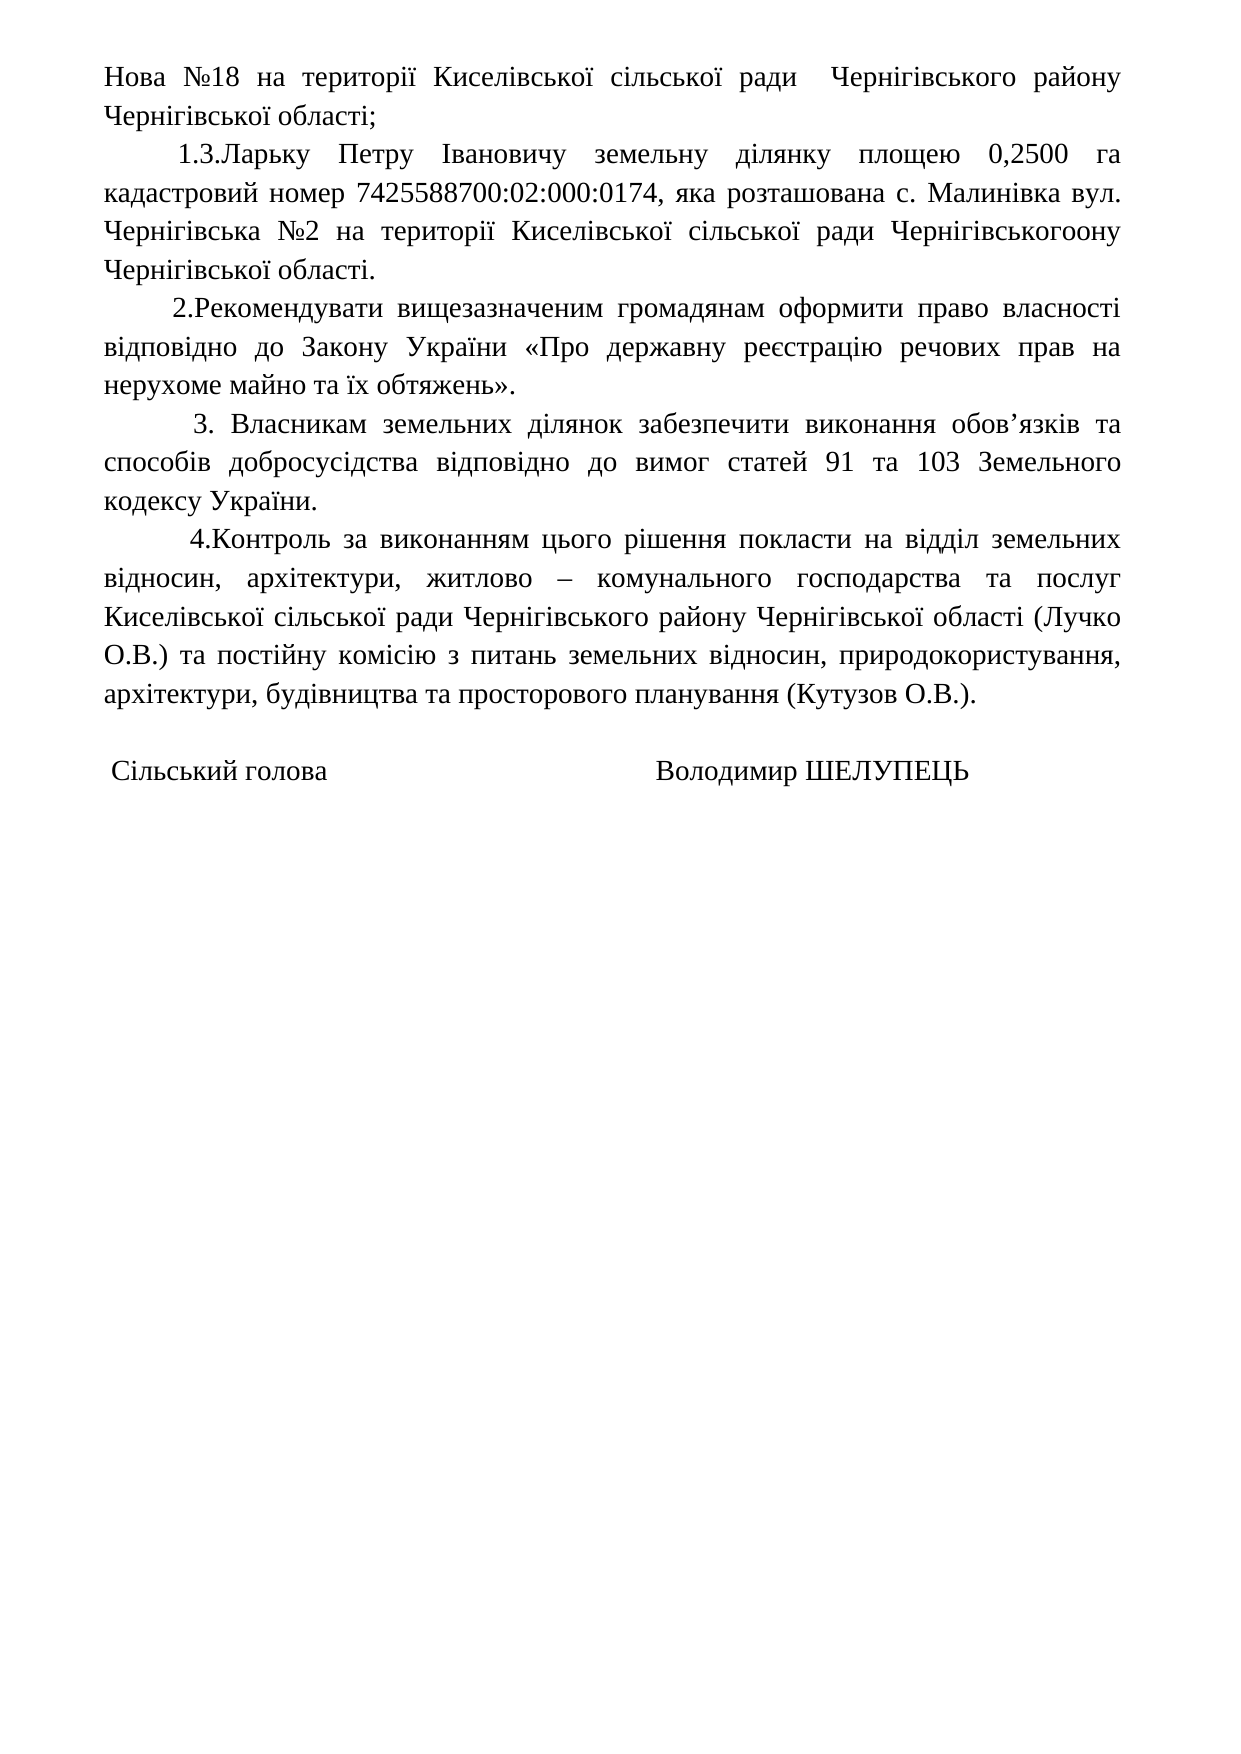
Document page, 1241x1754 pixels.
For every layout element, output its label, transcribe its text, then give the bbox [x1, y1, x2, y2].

text 4.Контроль за виконанням цього рішення покласти на відділ земельних відносин, архітектури, житлово – комунального господарства та послуг Киселівської сільської ради Чернігівського району Чернігівської області (Лучко О.В.) та постійну комісію з питань земельних відносин, природокористування, архітектури, будівництва та просторового планування (Кутузов О.В.). [103, 522, 1122, 709]
text Сільський голова Володимир ШЕЛУПЕЦЬ [103, 753, 1122, 786]
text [103, 59, 1122, 131]
text 2.Рекомендувати вищезазначеним громадянам оформити право власності відповідно до Закону України «Про державну реєстрацію речових прав на нерухоме майно та їх обтяжень». [103, 290, 1122, 401]
text 1.3.Ларьку Петру Івановичу земельну ділянку площею 0,2500 га кадастровий номер 7425588700:02:000:0174, яка розташована с. Малинівка вул. Чернігівська №2 на території Киселівської сільської ради Чернігівськогоону Чернігівської області. [103, 136, 1122, 285]
text 3. Власникам земельних ділянок забезпечити виконання обов’язків та способів добросусідства відповідно до вимог статей 91 та 103 Земельного кодексу України. [103, 406, 1122, 517]
